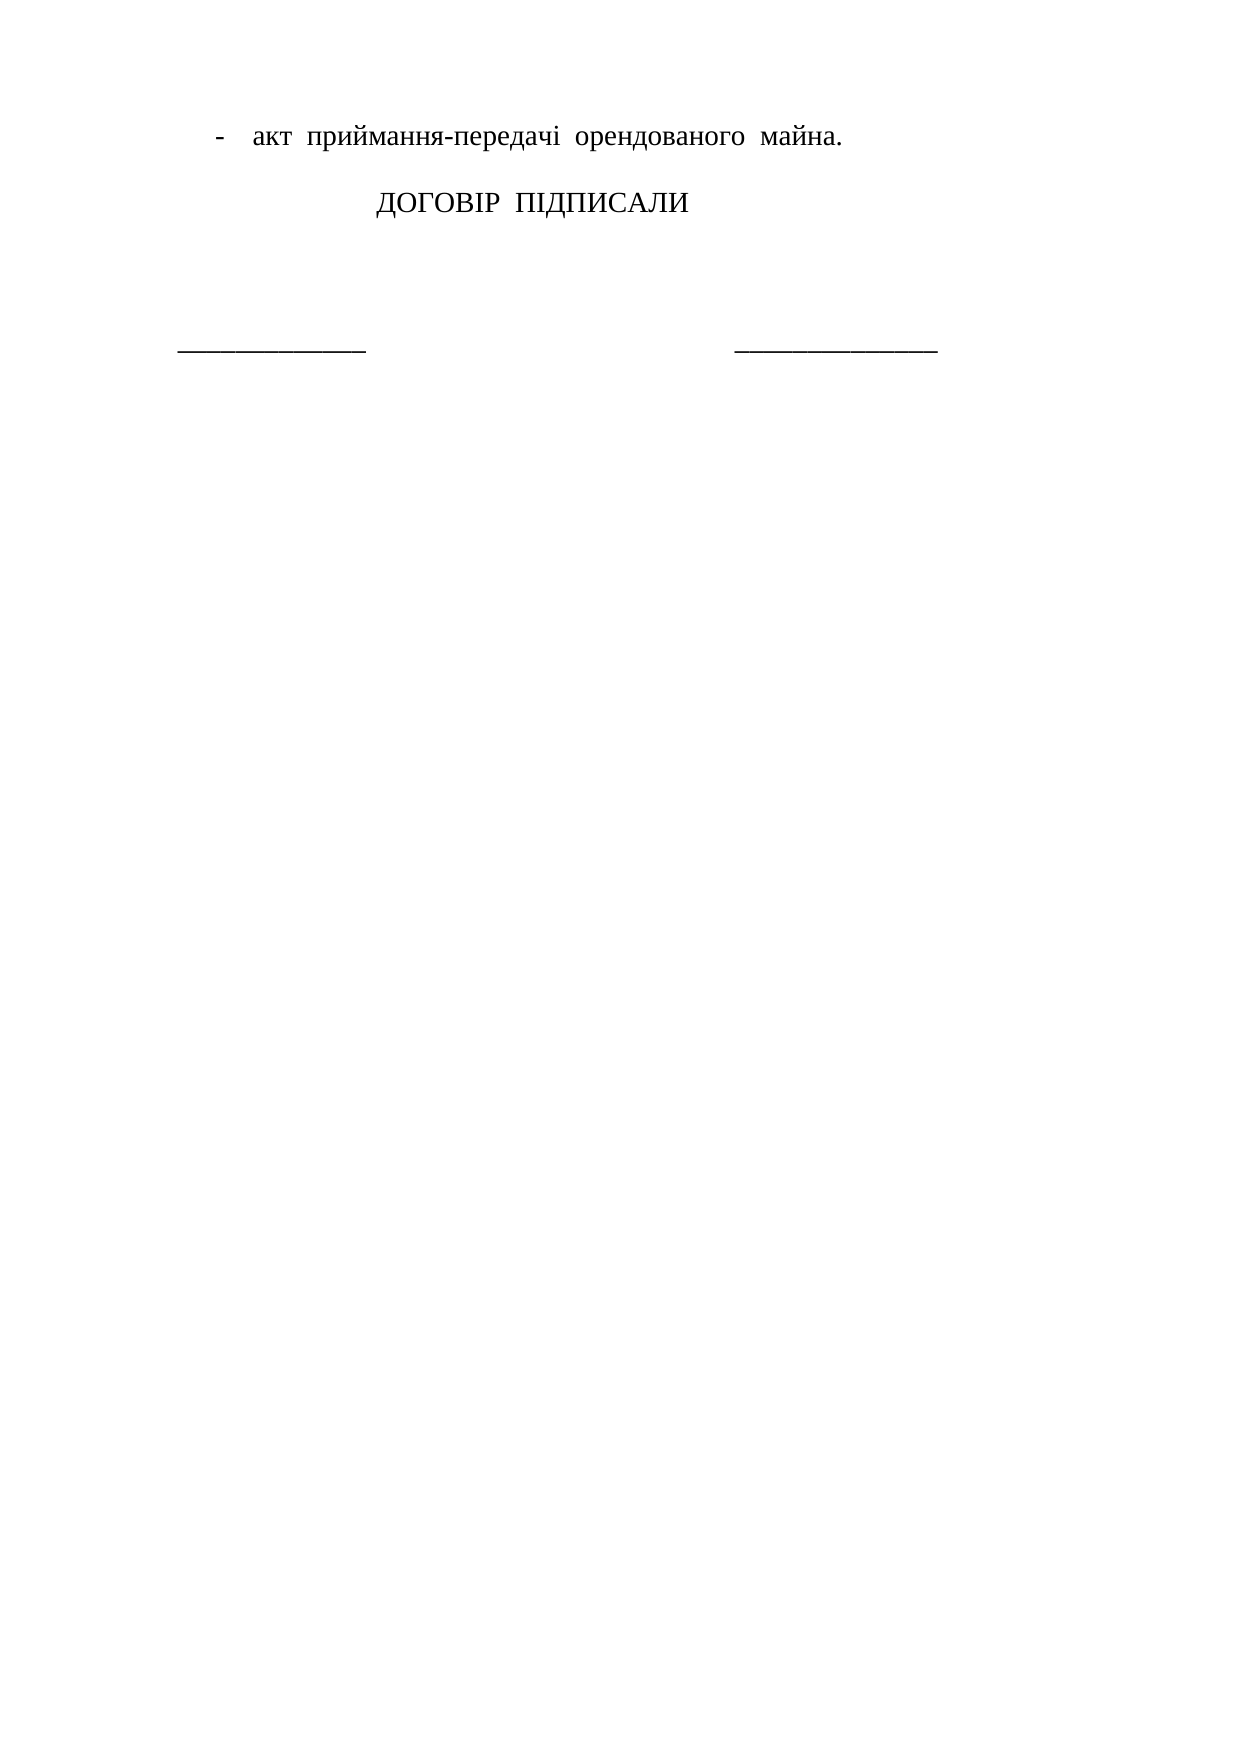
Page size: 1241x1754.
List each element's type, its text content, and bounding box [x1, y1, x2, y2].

text ДОГОВІР ПІДПИСАЛИ [252, 185, 1152, 219]
list акт приймання-передачі орендованого майна. [215, 118, 1152, 152]
text _____________ ______________ [177, 321, 1152, 357]
